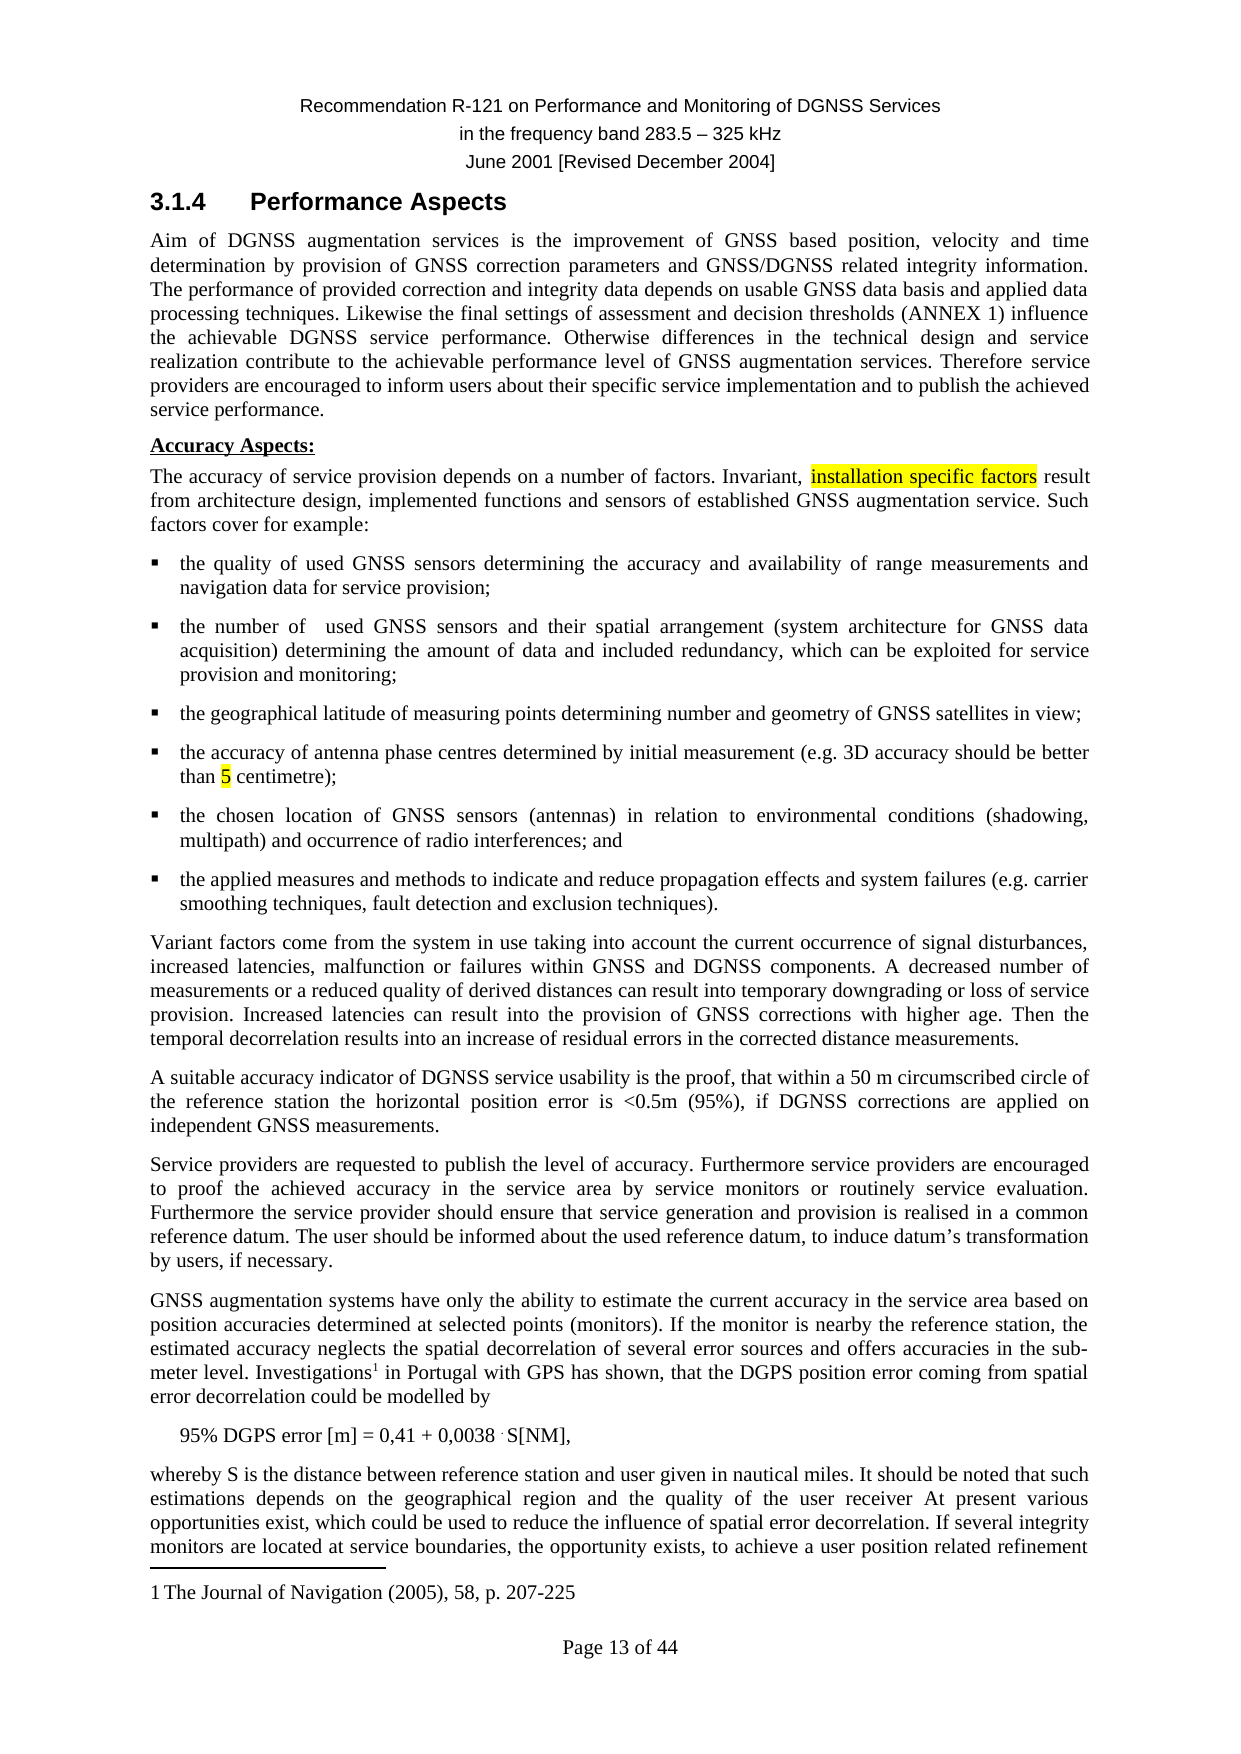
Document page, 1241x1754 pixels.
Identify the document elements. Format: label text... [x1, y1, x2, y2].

text Variant factors come from the system in use taking into account the current occurrence of signal disturbances, increased latencies, malfunction or failures within GNSS and DGNSS components. A decreased number of measurements or a reduced quality of derived distances can result into temporary downgrading or loss of service provision. Increased latencies can result into the provision of GNSS corrections with higher age. Then the temporal decorrelation results into an increase of residual errors in the corrected distance measurements. [150, 930, 1090, 1050]
subtitle Performance Aspects [150, 187, 1090, 216]
text GNSS augmentation systems have only the ability to estimate the current accuracy in the service area based on position accuracies determined at selected points (monitors). If the monitor is nearby the reference station, the estimated accuracy neglects the spatial decorrelation of several error sources and offers accuracies in the sub-meter level. Investigations in Portugal with GPS has shown, that the DGPS position error coming from spatial error decorrelation could be modelled by [150, 1287, 1090, 1408]
text The accuracy of service provision depends on a number of factors. Invariant, installation specific factors result from architecture design, implemented functions and sensors of established GNSS augmentation service. Such factors cover for example: [150, 464, 1090, 536]
list the applied measures and methods to indicate and reduce propagation effects and system failures (e.g. carrier smoothing techniques, fault detection and exclusion techniques). [150, 867, 1090, 915]
list the chosen location of GNSS sensors (antennas) in relation to environmental conditions (shadowing, multipath) and occurrence of radio interferences; and [150, 803, 1090, 852]
list the number of used GNSS sensors and their spatial arrangement (system architecture for GNSS data acquisition) determining the amount of data and included redundancy, which can be exploited for service provision and monitoring; [150, 614, 1090, 686]
text Aim of DGNSS augmentation services is the improvement of GNSS based position, velocity and time determination by provision of GNSS correction parameters and GNSS/DGNSS related integrity information. The performance of provided correction and integrity data depends on usable GNSS data basis and applied data processing techniques. Likewise the final settings of assessment and decision thresholds (ANNEX 1) influence the achievable DGNSS service performance. Otherwise differences in the technical design and service realization contribute to the achievable performance level of GNSS augmentation services. Therefore service providers are encouraged to inform users about their specific service implementation and to publish the achieved service performance. [150, 228, 1090, 421]
text Service providers are requested to publish the level of accuracy. Furthermore service providers are encouraged to proof the achieved accuracy in the service area by service monitors or routinely service evaluation. Furthermore the service provider should ensure that service generation and provision is realised in a common reference datum. The user should be informed about the used reference datum, to induce datum’s transformation by users, if necessary. [150, 1152, 1090, 1272]
text A suitable accuracy indicator of DGNSS service usability is the proof, that within a 50 m circumscribed circle of the reference station the horizontal position error is <0.5m (95%), if DGNSS corrections are applied on independent GNSS measurements. [150, 1065, 1090, 1137]
text Accuracy Aspects: [150, 433, 1090, 457]
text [150, 1462, 1090, 1558]
list the accuracy of antenna phase centres determined by initial measurement (e.g. 3D accuracy should be better than 5 centimetre); [150, 740, 1090, 788]
list the geographical latitude of measuring points determining number and geometry of GNSS satellites in view; [150, 701, 1090, 725]
text 95% DGPS error [m] = 0,41 + 0,0038 . S[NM], [150, 1423, 1090, 1447]
list the quality of used GNSS sensors determining the accuracy and availability of range measurements and navigation data for service provision; [150, 551, 1090, 599]
